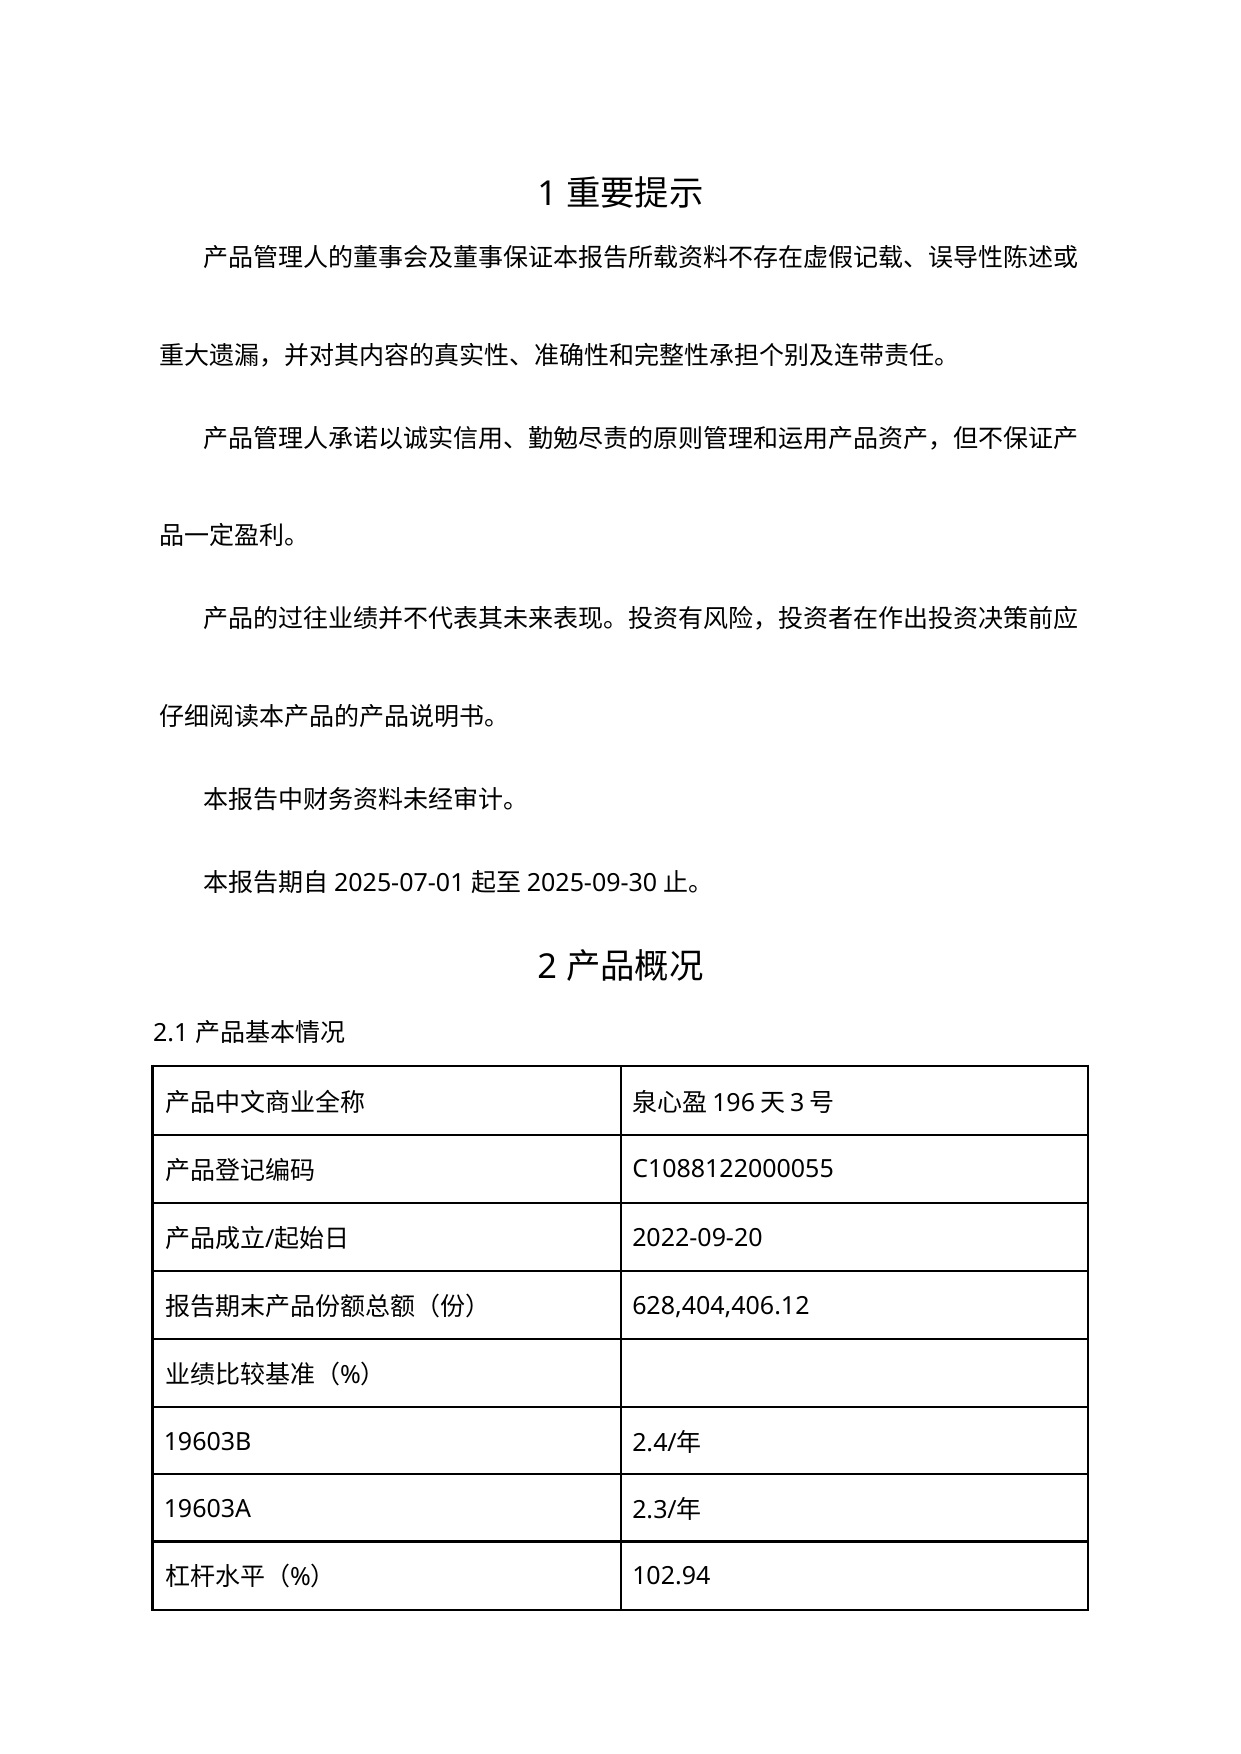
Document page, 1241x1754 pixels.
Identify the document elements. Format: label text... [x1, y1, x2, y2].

table_cell 628,404,406.12 [622, 1272, 1087, 1338]
table_cell 2022-09-20 [622, 1204, 1087, 1270]
text 产品的过往业绩并不代表其未来表现。投资有风险，投资者在作出投资决策前应仔细阅读本产品的产品说明书。 [159, 584, 1092, 747]
table_cell 2.3/年 [622, 1475, 1087, 1540]
table_cell 业绩比较基准（%） [154, 1340, 620, 1406]
table_cell 产品登记编码 [154, 1136, 620, 1202]
table_cell 19603B [154, 1408, 620, 1473]
table_cell 杠杆水平（%） [154, 1543, 620, 1608]
table_cell 19603A [154, 1475, 620, 1540]
text 本报告期自 2025-07-01 起至 2025-09-30 止。 [159, 848, 1092, 913]
table_cell 2.4/年 [622, 1408, 1087, 1473]
table_cell 产品成立/起始日 [154, 1204, 620, 1270]
text 本报告中财务资料未经审计。 [159, 765, 1092, 830]
table_cell C1088122000055 [622, 1136, 1087, 1202]
text 2 产品概况 [159, 931, 1081, 996]
text 产品管理人承诺以诚实信用、勤勉尽责的原则管理和运用产品资产，但不保证产品一定盈利。 [159, 404, 1092, 566]
table_header 泉心盈196天3号 [622, 1067, 1087, 1134]
text 1 重要提示 [159, 158, 1081, 223]
table_header 产品中文商业全称 [154, 1067, 620, 1134]
text 产品管理人的董事会及董事保证本报告所载资料不存在虚假记载、误导性陈述或重大遗漏，并对其内容的真实性、准确性和完整性承担个别及连带责任。 [159, 223, 1092, 386]
table_cell [622, 1340, 1087, 1406]
table_cell 102.94 [622, 1543, 1087, 1608]
table_header 2.1 产品基本情况 [151, 996, 1089, 1064]
table_cell 报告期末产品份额总额（份） [154, 1272, 620, 1338]
